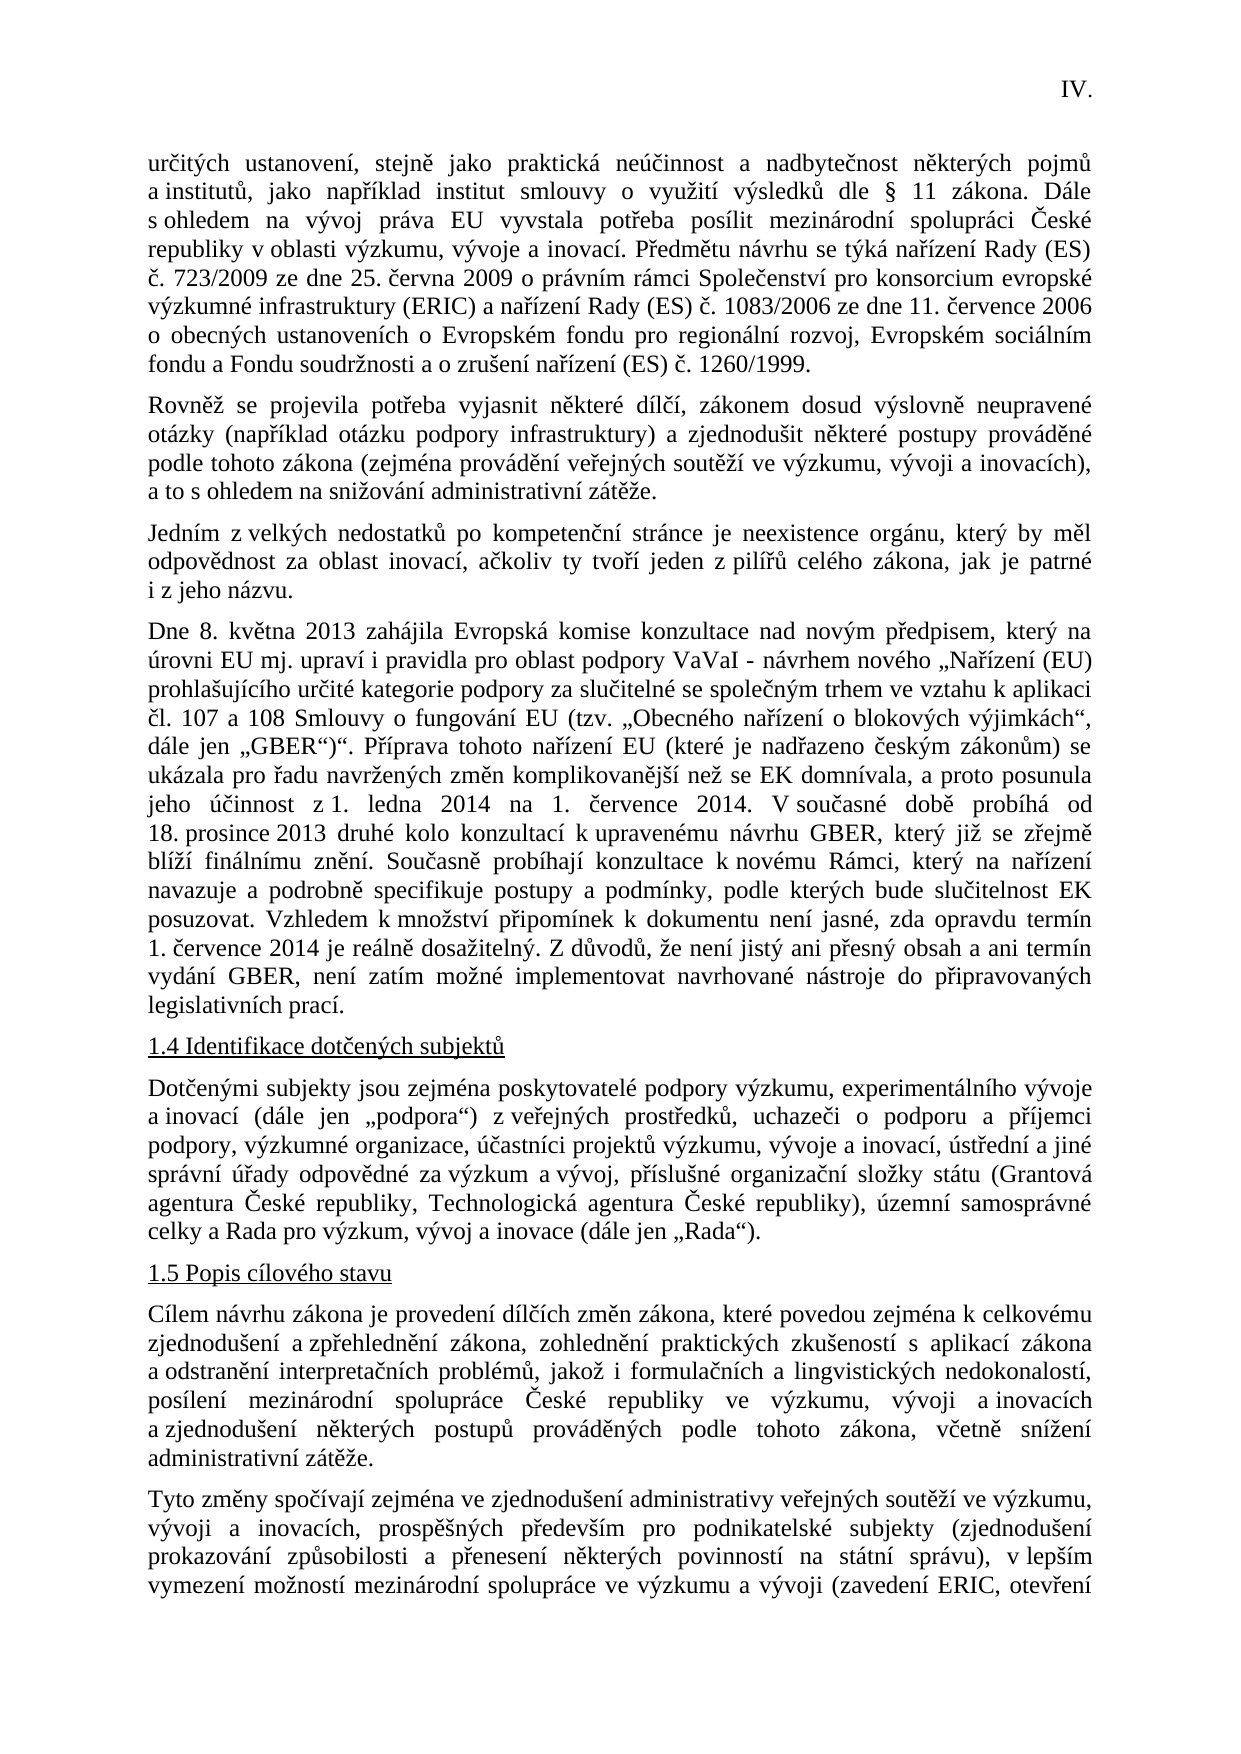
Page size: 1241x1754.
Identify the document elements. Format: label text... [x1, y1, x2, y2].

text Dotčenými subjekty jsou zejména poskytovatelé podpory výzkumu, experimentálního vývoje a inovací (dále jen „podpora“) z veřejných prostředků, uchazeči o podporu a příjemci podpory, výzkumné organizace, účastníci projektů výzkumu, vývoje a inovací, ústřední a jiné správní úřady odpovědné za výzkum a vývoj, příslušné organizační složky státu (Grantová agentura České republiky, Technologická agentura České republiky), územní samosprávné celky a Rada pro výzkum, vývoj a inovace (dále jen „Rada“). [148, 1073, 1093, 1245]
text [148, 1484, 1093, 1599]
text 1.4 Identifikace dotčených subjektů [148, 1031, 1093, 1060]
text Jedním z velkých nedostatků po kompetenční stránce je neexistence orgánu, který by měl odpovědnost za oblast inovací, ačkoliv ty tvoří jeden z pilířů celého zákona, jak je patrné i z jeho názvu. [148, 518, 1093, 604]
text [148, 148, 1093, 378]
text Cílem návrhu zákona je provedení dílčích změn zákona, které povedou zejména k celkovému zjednodušení a zpřehlednění zákona, zohlednění praktických zkušeností s aplikací zákona a odstranění interpretačních problémů, jakož i formulačních a lingvistických nedokonalostí, posílení mezinárodní spolupráce České republiky ve výzkumu, vývoji a inovacích a zjednodušení některých postupů prováděných podle tohoto zákona, včetně snížení administrativní zátěže. [148, 1299, 1093, 1471]
text Rovněž se projevila potřeba vyjasnit některé dílčí, zákonem dosud výslovně neupravené otázky (například otázku podpory infrastruktury) a zjednodušit některé postupy prováděné podle tohoto zákona (zejména provádění veřejných soutěží ve výzkumu, vývoji a inovacích), a to s ohledem na snižování administrativní zátěže. [148, 390, 1093, 505]
text Dne 8. května 2013 zahájila Evropská komise konzultace nad novým předpisem, který na úrovni EU mj. upraví i pravidla pro oblast podpory VaVaI - návrhem nového „Nařízení (EU) prohlašujícího určité kategorie podpory za slučitelné se společným trhem ve vztahu k aplikaci čl. 107 a 108 Smlouvy o fungování EU (tzv. „Obecného nařízení o blokových výjimkách“, dále jen „GBER“)“. Příprava tohoto nařízení EU (které je nadřazeno českým zákonům) se ukázala pro řadu navržených změn komplikovanější než se EK domnívala, a proto posunula jeho účinnost z 1. ledna 2014 na 1. července 2014. V současné době probíhá od 18. prosince 2013 druhé kolo konzultací k upravenému návrhu GBER, který již se zřejmě blíží finálnímu znění. Současně probíhají konzultace k novému Rámci, který na nařízení navazuje a podrobně specifikuje postupy a podmínky, podle kterých bude slučitelnost EK posuzovat. Vzhledem k množství připomínek k dokumentu není jasné, zda opravdu termín 1. července 2014 je reálně dosažitelný. Z důvodů, že není jistý ani přesný obsah a ani termín vydání GBER, není zatím možné implementovat navrhované nástroje do připravovaných legislativních prací. [148, 616, 1093, 1019]
text 1.5 Popis cílového stavu [148, 1258, 1093, 1286]
